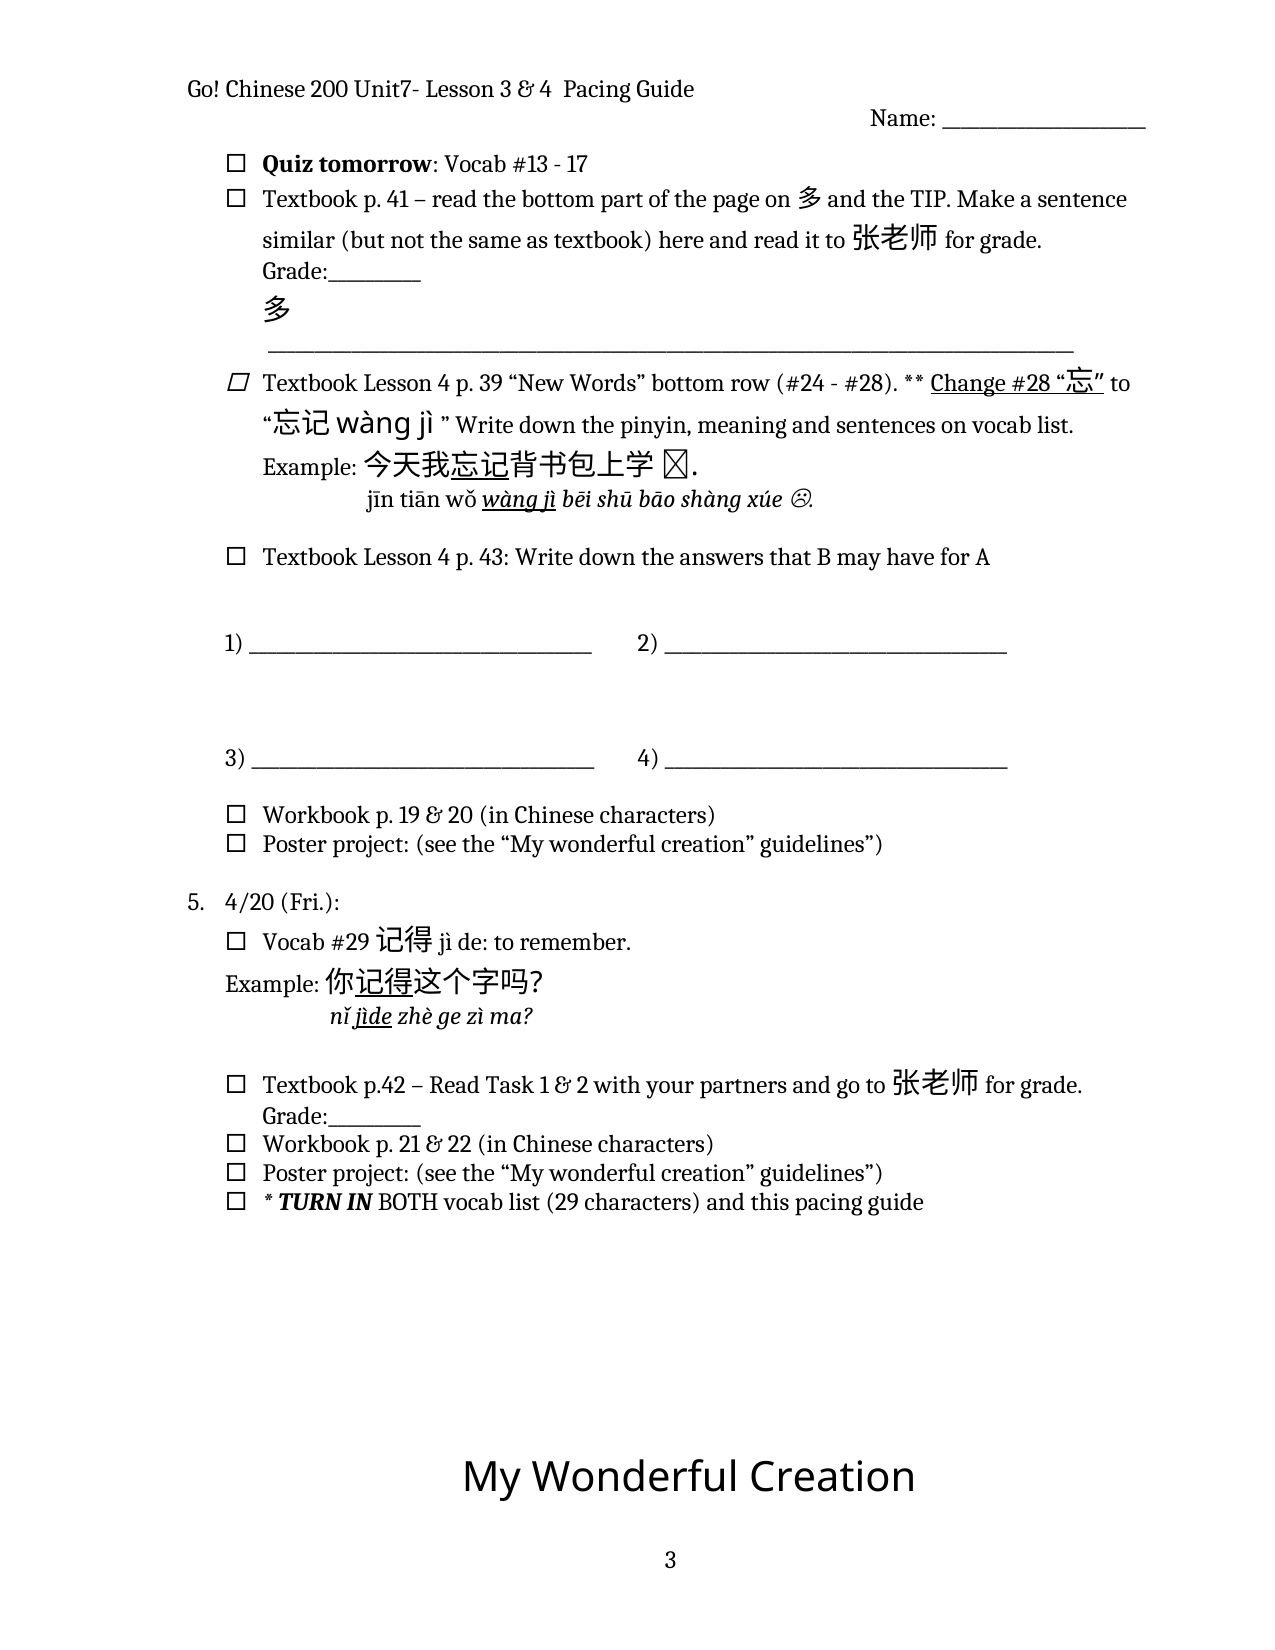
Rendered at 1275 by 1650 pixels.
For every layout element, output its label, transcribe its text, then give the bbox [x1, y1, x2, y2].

list Example: 今天我忘记背书包上学 . [262, 442, 1153, 484]
text My Wonderful Creation [225, 1447, 1153, 1503]
list Textbook Lesson 4 p. 39 “New Words” bottom row (#24 - #28). ** Change #28 “忘” to “忘记wàng jì ” Write down the pinyin, meaning and sentences on vocab list. [225, 357, 1153, 442]
list Poster project: (see the “My wonderful creation” guidelines”) [225, 1159, 1153, 1188]
list 多 [262, 286, 1153, 328]
list Poster project: (see the “My wonderful creation” guidelines”) [225, 830, 1153, 859]
list Quiz tomorrow: Vocab #13 - 17 [225, 150, 1153, 179]
list * TURN IN BOTH vocab list (29 characters) and this pacing guide [225, 1188, 1153, 1217]
list Vocab #29 记得 jì de: to remember. [225, 916, 1153, 958]
list Textbook p.42 – Read Task 1 & 2 with your partners and go to 张老师for grade. Grade:__________ [225, 1059, 1153, 1130]
list Textbook p. 41 – read the bottom part of the page on 多 and the TIP. Make a sentence similar (but not the same as textbook) here and read it to 张老师for grade. Grade:__________ [225, 179, 1153, 286]
list Textbook Lesson 4 p. 43: Write down the answers that B may have for A [225, 542, 1153, 571]
list Workbook p. 21 & 22 (in Chinese characters) [225, 1130, 1153, 1159]
text Example: 你记得这个字吗? [225, 958, 1153, 1001]
text _______________________________________________________________________________________ [262, 328, 1153, 357]
list Workbook p. 19 & 20 (in Chinese characters) [225, 801, 1153, 830]
text 3) _____________________________________ 4) _____________________________________ [225, 744, 1153, 772]
text 1) _____________________________________ 2) _____________________________________ [225, 629, 1153, 657]
text nǐ jìde zhè ge zì ma? [225, 1001, 1153, 1031]
list 4/20 (Fri.): [187, 887, 1153, 916]
list jīn tiān wǒ wàng jì bēi shū bāo shàng xúe . [262, 484, 1153, 514]
